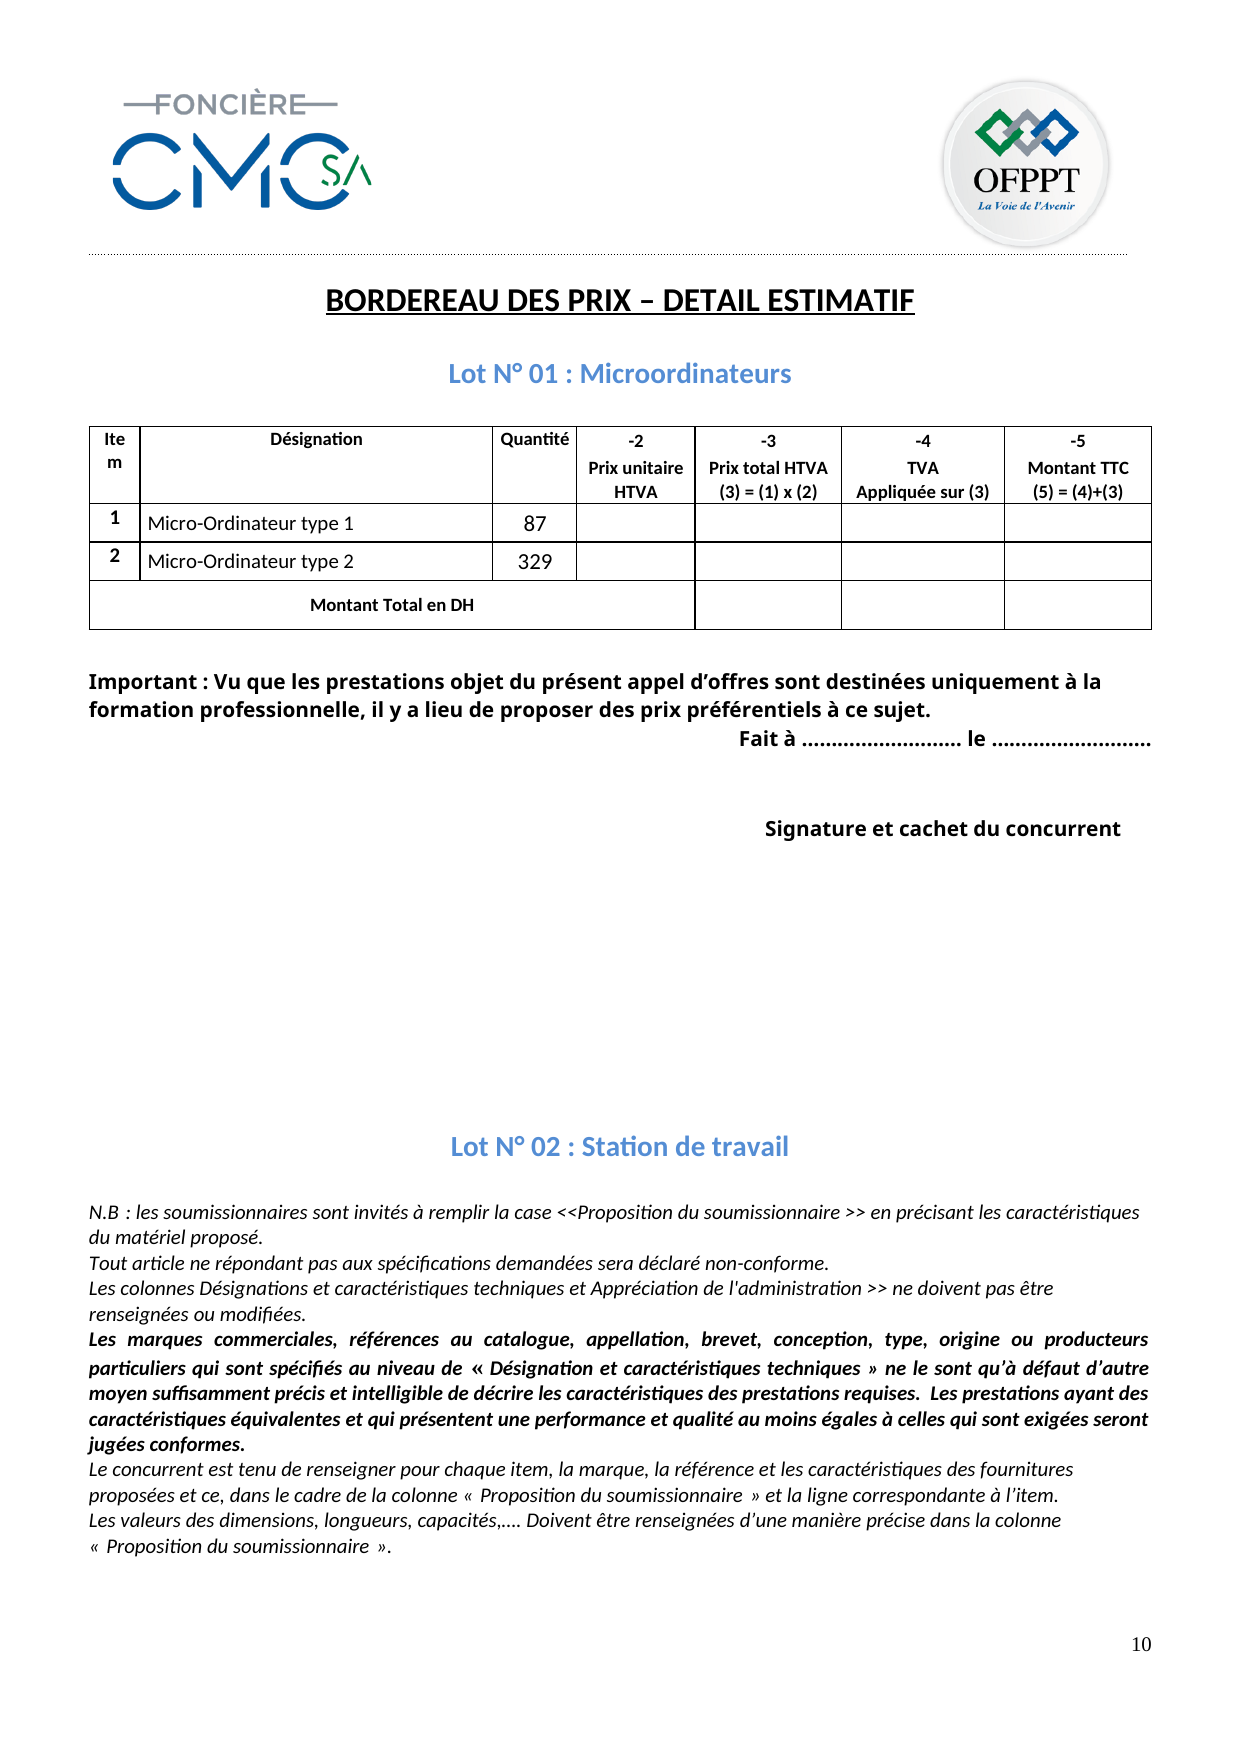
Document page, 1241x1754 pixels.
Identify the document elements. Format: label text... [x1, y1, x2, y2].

table_cell 2 [90, 543, 139, 580]
table_cell [577, 504, 694, 541]
text Important : Vu que les prestations objet du présent appel d’offres sont destinées uniquement à la formation professionnelle, il y a lieu de proposer des prix préférentiels à ce sujet. [89, 667, 1152, 724]
text Lot N° 02 : Station de travail [89, 1128, 1152, 1163]
text Lot N° 01 : Microordinateurs [89, 355, 1152, 391]
text Les colonnes Désignations et caractéristiques techniques et Appréciation de l'administration >> ne doivent pas être renseignées ou modifiées. [89, 1275, 1152, 1326]
text Fait à ……………………… le ……………………… [89, 724, 1152, 752]
text Signature et cachet du concurrent [89, 814, 1152, 843]
picture [112, 88, 372, 210]
table_header -4 [842, 427, 1004, 455]
table_cell [1005, 543, 1151, 580]
table_cell [842, 581, 1004, 629]
table_cell Montant TTC [1005, 455, 1151, 479]
table_cell 1 [90, 504, 139, 541]
table_cell HTVA [577, 479, 694, 503]
table_cell Appliquée sur (3) [842, 479, 1004, 503]
text Les valeurs des dimensions, longueurs, capacités,…. Doivent être renseignées d’une manière précise dans la colonne « Proposition du soumissionnaire ». [89, 1507, 1152, 1558]
table_cell Micro-Ordinateur type 1 [141, 504, 492, 541]
table_cell Prix unitaire [577, 455, 694, 479]
table_header -5 [1005, 427, 1151, 455]
text N.B : les soumissionnaires sont invités à remplir la case <<Proposition du soumissionnaire >> en précisant les caractéristiques du matériel proposé. [89, 1199, 1152, 1250]
picture [935, 73, 1116, 254]
table_cell (3) = (1) x (2) [696, 479, 841, 503]
text Tout article ne répondant pas aux spécifications demandées sera déclaré non-conforme. [89, 1250, 1152, 1275]
table_cell [696, 581, 841, 629]
table_cell 329 [493, 543, 576, 580]
table_cell TVA [842, 455, 1004, 479]
table_cell [696, 543, 841, 580]
text Les marques commerciales, références au catalogue, appellation, brevet, conception, type, origine ou producteurs particuliers qui sont spécifiés au niveau de « Désignation et caractéristiques techniques » ne le sont qu’à défaut d’autre moyen suffisamment précis et intelligible de décrire les caractéristiques des prestations requises. Les prestations ayant des caractéristiques équivalentes et qui présentent une performance et qualité au moins égales à celles qui sont exigées seront jugées conformes. [89, 1326, 1152, 1457]
table_cell 87 [493, 504, 576, 541]
table_cell (5) = (4)+(3) [1005, 479, 1151, 503]
table_header Désignation [141, 427, 492, 503]
table_cell Prix total HTVA [696, 455, 841, 479]
table_cell [842, 504, 1004, 541]
table_header Quantité [493, 427, 576, 503]
text BORDEREAU DES PRIX – DETAIL ESTIMATIF [89, 279, 1152, 319]
table_cell [577, 543, 694, 580]
table_cell [842, 543, 1004, 580]
table_cell Montant Total en DH [90, 581, 694, 629]
table_cell Micro-Ordinateur type 2 [141, 543, 492, 580]
table_header -3 [696, 427, 841, 455]
table_header Item [90, 427, 139, 503]
table_cell [1005, 581, 1151, 629]
table_cell [1005, 504, 1151, 541]
table_header -2 [577, 427, 694, 455]
table_cell [696, 504, 841, 541]
text Le concurrent est tenu de renseigner pour chaque item, la marque, la référence et les caractéristiques des fournitures proposées et ce, dans le cadre de la colonne « Proposition du soumissionnaire » et la ligne correspondante à l’item. [89, 1457, 1152, 1507]
